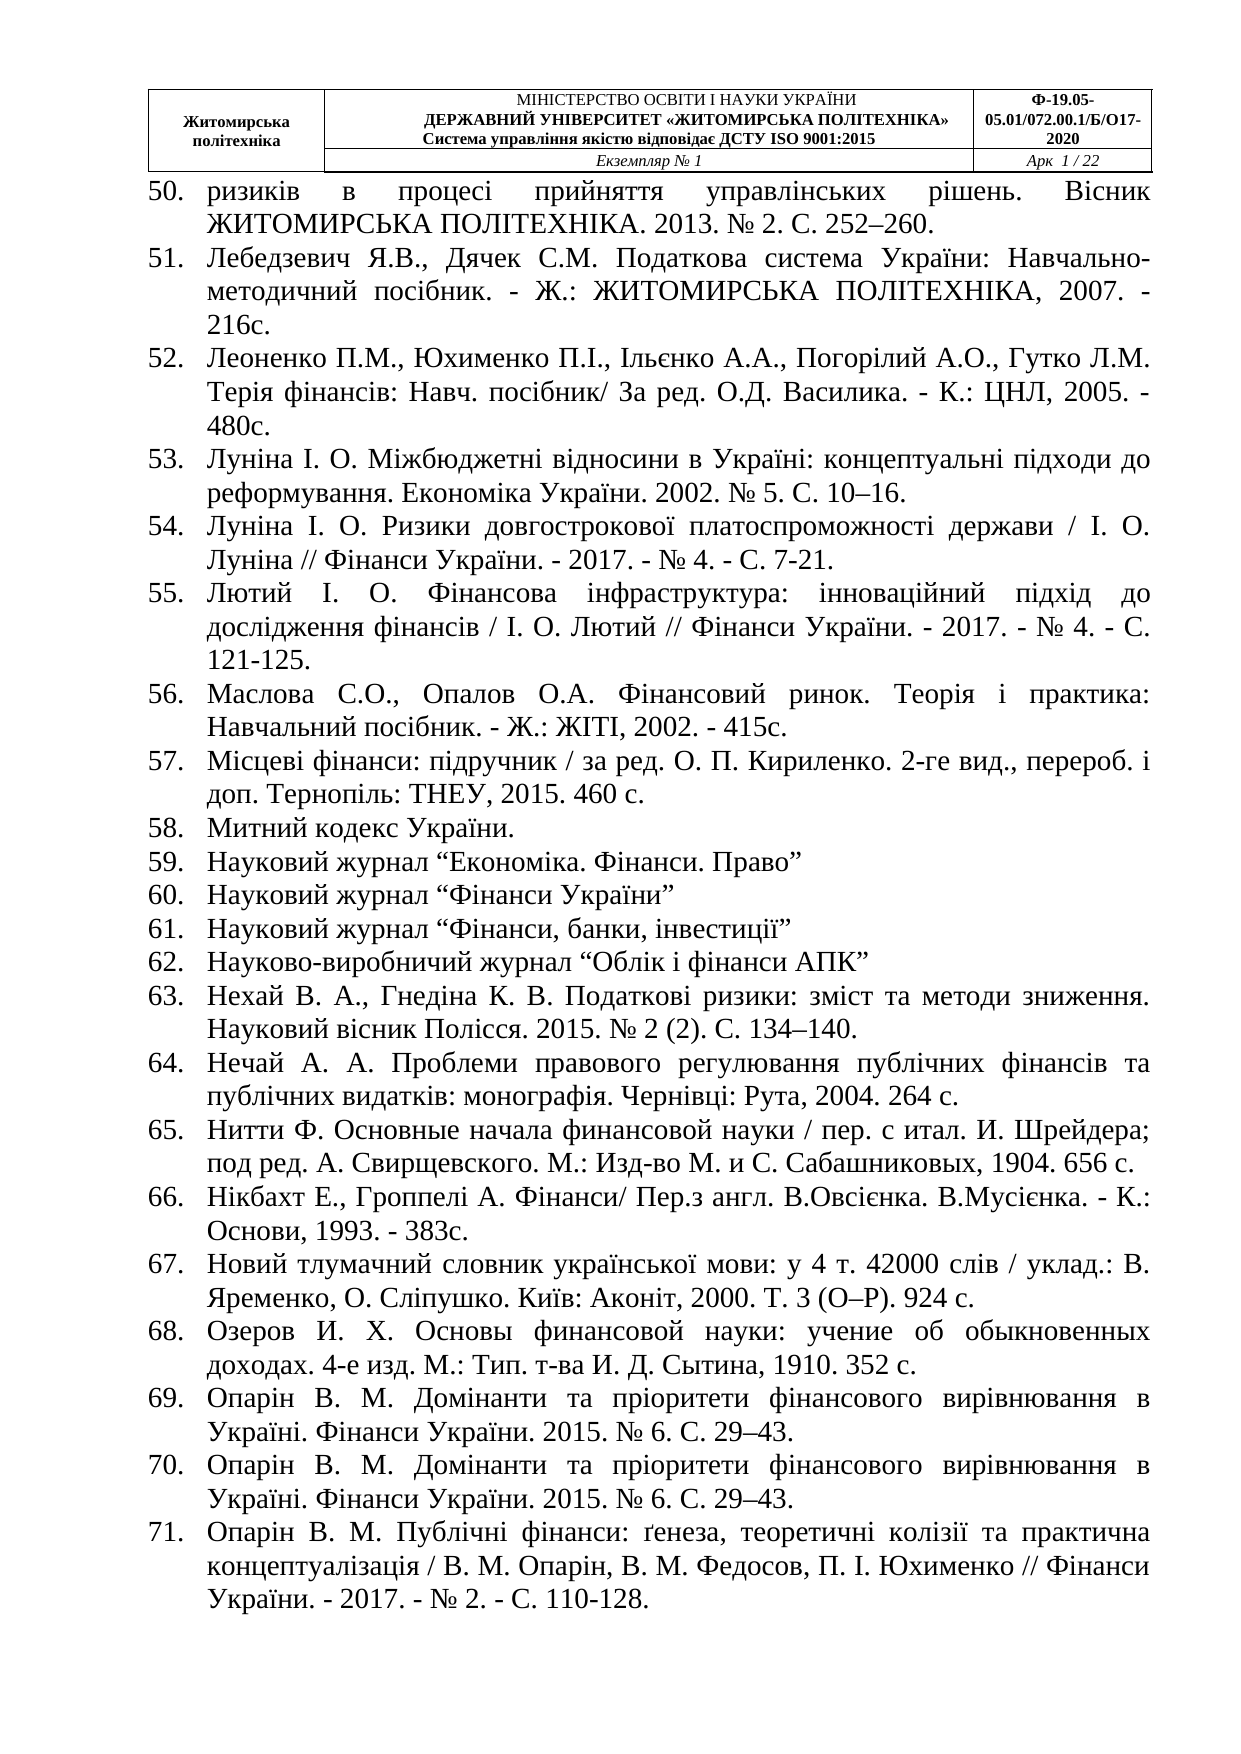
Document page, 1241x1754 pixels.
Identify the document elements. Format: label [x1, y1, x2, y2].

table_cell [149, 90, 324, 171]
table_cell [148, 172, 1152, 1615]
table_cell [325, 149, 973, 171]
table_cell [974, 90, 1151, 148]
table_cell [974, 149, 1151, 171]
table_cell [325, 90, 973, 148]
